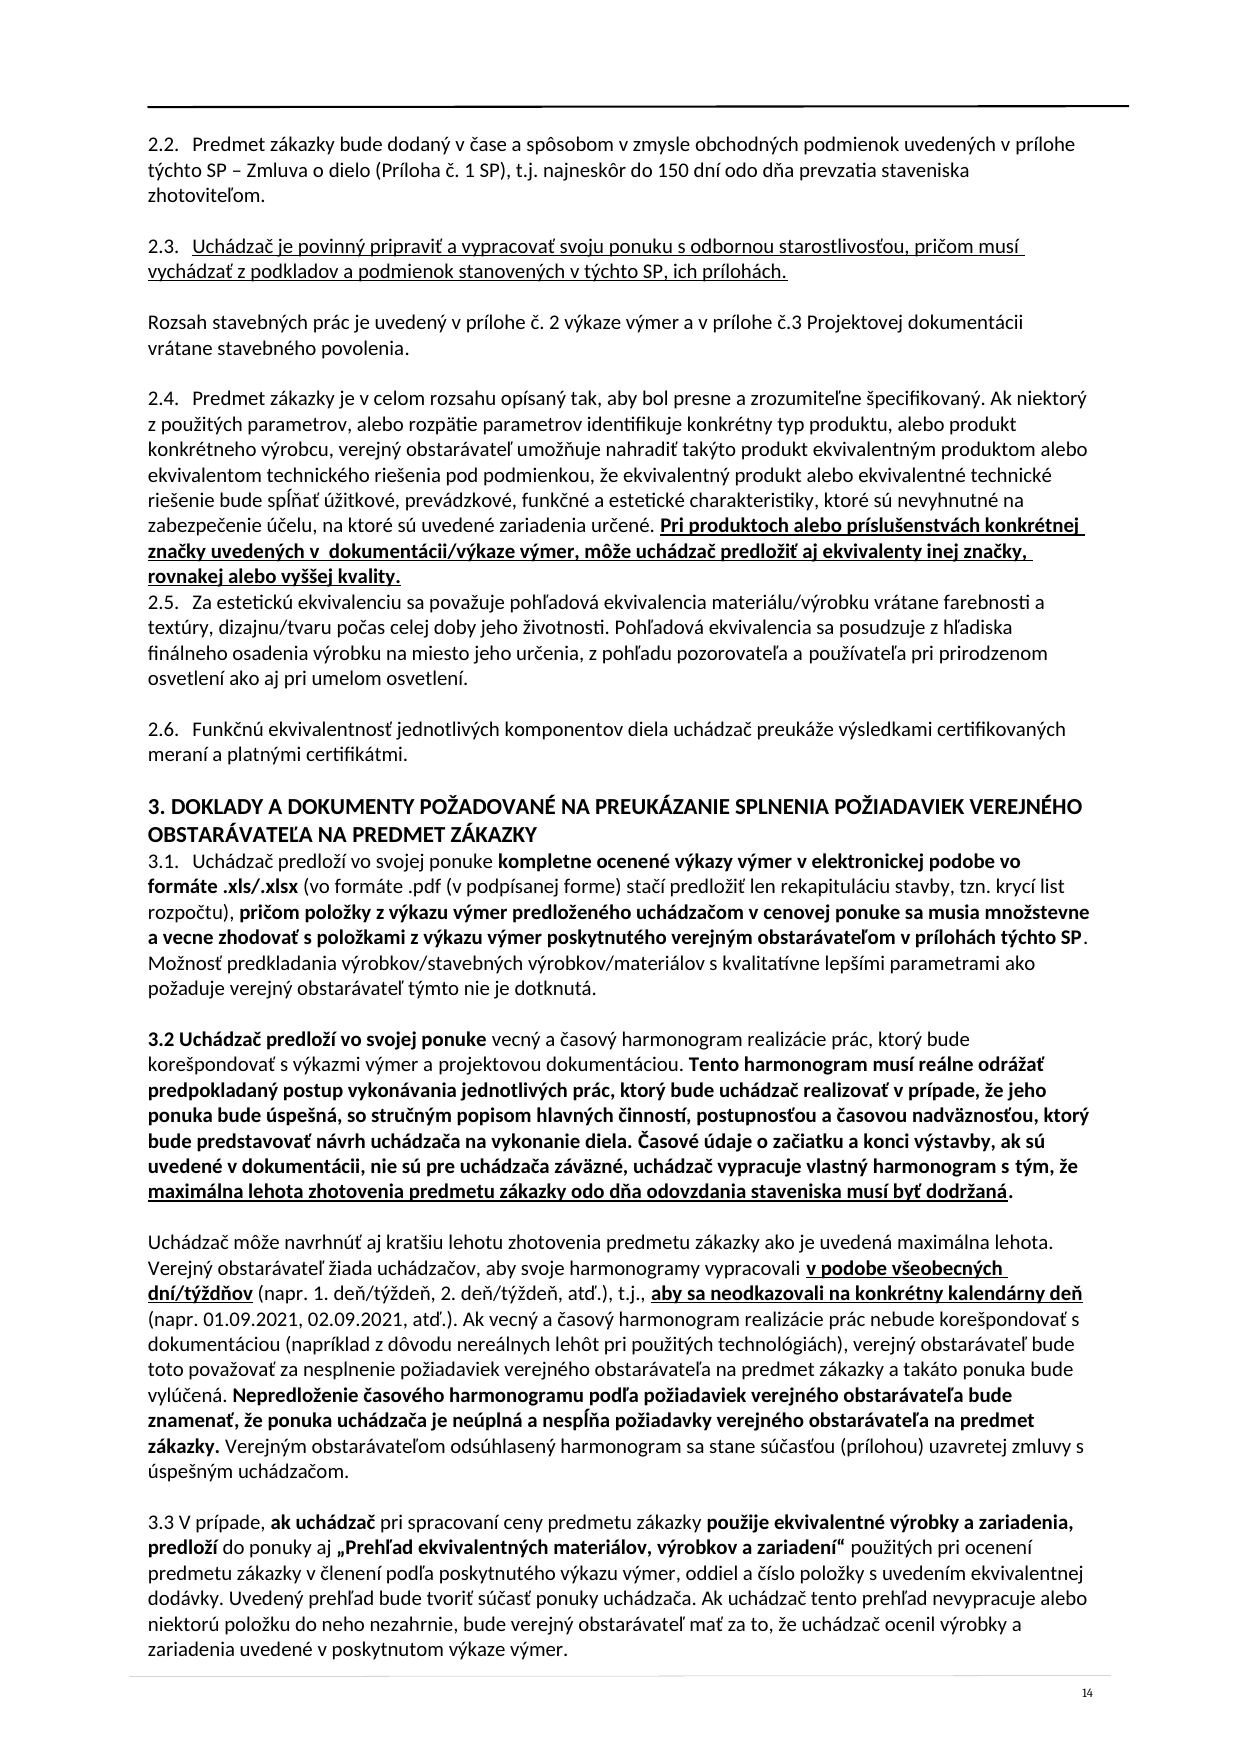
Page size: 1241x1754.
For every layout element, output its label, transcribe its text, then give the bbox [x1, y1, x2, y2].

list Funkčnú ekvivalentnosť jednotlivých komponentov diela uchádzač preukáže výsledkami certifikovaných meraní a platnými certifikátmi. [148, 716, 1092, 767]
text Uchádzač môže navrhnúť aj kratšiu lehotu zhotovenia predmetu zákazky ako je uvedená maximálna lehota. Verejný obstarávateľ žiada uchádzačov, aby svoje harmonogramy vypracovali v podobe všeobecných dní/týždňov (napr. 1. deň/týždeň, 2. deň/týždeň, atď.), t.j., aby sa neodkazovali na konkrétny kalendárny deň (napr. 01.09.2021, 02.09.2021, atď.). Ak vecný a časový harmonogram realizácie prác nebude korešpondovať s dokumentáciou (napríklad z dôvodu nereálnych lehôt pri použitých technológiách), verejný obstarávateľ bude toto považovať za nesplnenie požiadaviek verejného obstarávateľa na predmet zákazky a takáto ponuka bude vylúčená. Nepredloženie časového harmonogramu podľa požiadaviek verejného obstarávateľa bude znamenať, že ponuka uchádzača je neúplná a nespĺňa požiadavky verejného obstarávateľa na predmet zákazky. Verejným obstarávateľom odsúhlasený harmonogram sa stane súčasťou (prílohou) uzavretej zmluvy s úspešným uchádzačom. [148, 1229, 1092, 1484]
text 3.3 V prípade, ak uchádzač pri spracovaní ceny predmetu zákazky použije ekvivalentné výrobky a zariadenia, predloží do ponuky aj „Prehľad ekvivalentných materiálov, výrobkov a zariadení“ použitých pri ocenení predmetu zákazky v členení podľa poskytnutého výkazu výmer, oddiel a číslo položky s uvedením ekvivalentnej dodávky. Uvedený prehľad bude tvoriť súčasť ponuky uchádzača. Ak uchádzač tento prehľad nevypracuje alebo niektorú položku do neho nezahrnie, bude verejný obstarávateľ mať za to, že uchádzač ocenil výrobky a zariadenia uvedené v poskytnutom výkaze výmer. [148, 1509, 1092, 1662]
text Rozsah stavebných prác je uvedený v prílohe č. 2 výkaze výmer a v prílohe č.3 Projektovej dokumentácii vrátane stavebného povolenia. [148, 309, 1092, 360]
list Predmet zákazky bude dodaný v čase a spôsobom v zmysle obchodných podmienok uvedených v prílohe týchto SP – Zmluva o dielo (Príloha č. 1 SP), t.j. najneskôr do 150 dní odo dňa prevzatia staveniska zhotoviteľom. [148, 131, 1092, 208]
text 3. DOKLADY A DOKUMENTY POŽADOVANÉ NA PREUKÁZANIE SPLNENIA POŽIADAVIEK VEREJNÉHO OBSTARÁVATEĽA NA PREDMET ZÁKAZKY [148, 792, 1092, 848]
list Predmet zákazky je v celom rozsahu opísaný tak, aby bol presne a zrozumiteľne špecifikovaný. Ak niektorý z použitých parametrov, alebo rozpätie parametrov identifikuje konkrétny typ produktu, alebo produkt konkrétneho výrobcu, verejný obstarávateľ umožňuje nahradiť takýto produkt ekvivalentným produktom alebo ekvivalentom technického riešenia pod podmienkou, že ekvivalentný produkt alebo ekvivalentné technické riešenie bude spĺňať úžitkové, prevádzkové, funkčné a estetické charakteristiky, ktoré sú nevyhnutné na zabezpečenie účelu, na ktoré sú uvedené zariadenia určené. Pri produktoch alebo príslušenstvách konkrétnej značky uvedených v dokumentácii/výkaze výmer, môže uchádzač predložiť aj ekvivalenty inej značky, rovnakej alebo vyššej kvality. [148, 386, 1092, 589]
text 3.2 Uchádzač predloží vo svojej ponuke vecný a časový harmonogram realizácie prác, ktorý bude korešpondovať s výkazmi výmer a projektovou dokumentáciou. Tento harmonogram musí reálne odrážať predpokladaný postup vykonávania jednotlivých prác, ktorý bude uchádzač realizovať v prípade, že jeho ponuka bude úspešná, so stručným popisom hlavných činností, postupnosťou a časovou nadväznosťou, ktorý bude predstavovať návrh uchádzača na vykonanie diela. Časové údaje o začiatku a konci výstavby, ak sú uvedené v dokumentácii, nie sú pre uchádzača záväzné, uchádzač vypracuje vlastný harmonogram s tým, že maximálna lehota zhotovenia predmetu zákazky odo dňa odovzdania staveniska musí byť dodržaná. [148, 1026, 1092, 1204]
list Uchádzač je povinný pripraviť a vypracovať svoju ponuku s odbornou starostlivosťou, pričom musí vychádzať z podkladov a podmienok stanovených v týchto SP, ich prílohách. [148, 233, 1092, 284]
list Za estetickú ekvivalenciu sa považuje pohľadová ekvivalencia materiálu/výrobku vrátane farebnosti a textúry, dizajnu/tvaru počas celej doby jeho životnosti. Pohľadová ekvivalencia sa posudzuje z hľadiska finálneho osadenia výrobku na miesto jeho určenia, z pohľadu pozorovateľa a používateľa pri prirodzenom osvetlení ako aj pri umelom osvetlení. [148, 589, 1092, 691]
list Uchádzač predloží vo svojej ponuke kompletne ocenené výkazy výmer v elektronickej podobe vo formáte .xls/.xlsx (vo formáte .pdf (v podpísanej forme) stačí predložiť len rekapituláciu stavby, tzn. krycí list rozpočtu), pričom položky z výkazu výmer predloženého uchádzačom v cenovej ponuke sa musia množstevne a vecne zhodovať s položkami z výkazu výmer poskytnutého verejným obstarávateľom v prílohách týchto SP. Možnosť predkladania výrobkov/stavebných výrobkov/materiálov s kvalitatívne lepšími parametrami ako požaduje verejný obstarávateľ týmto nie je dotknutá. [148, 848, 1092, 1001]
